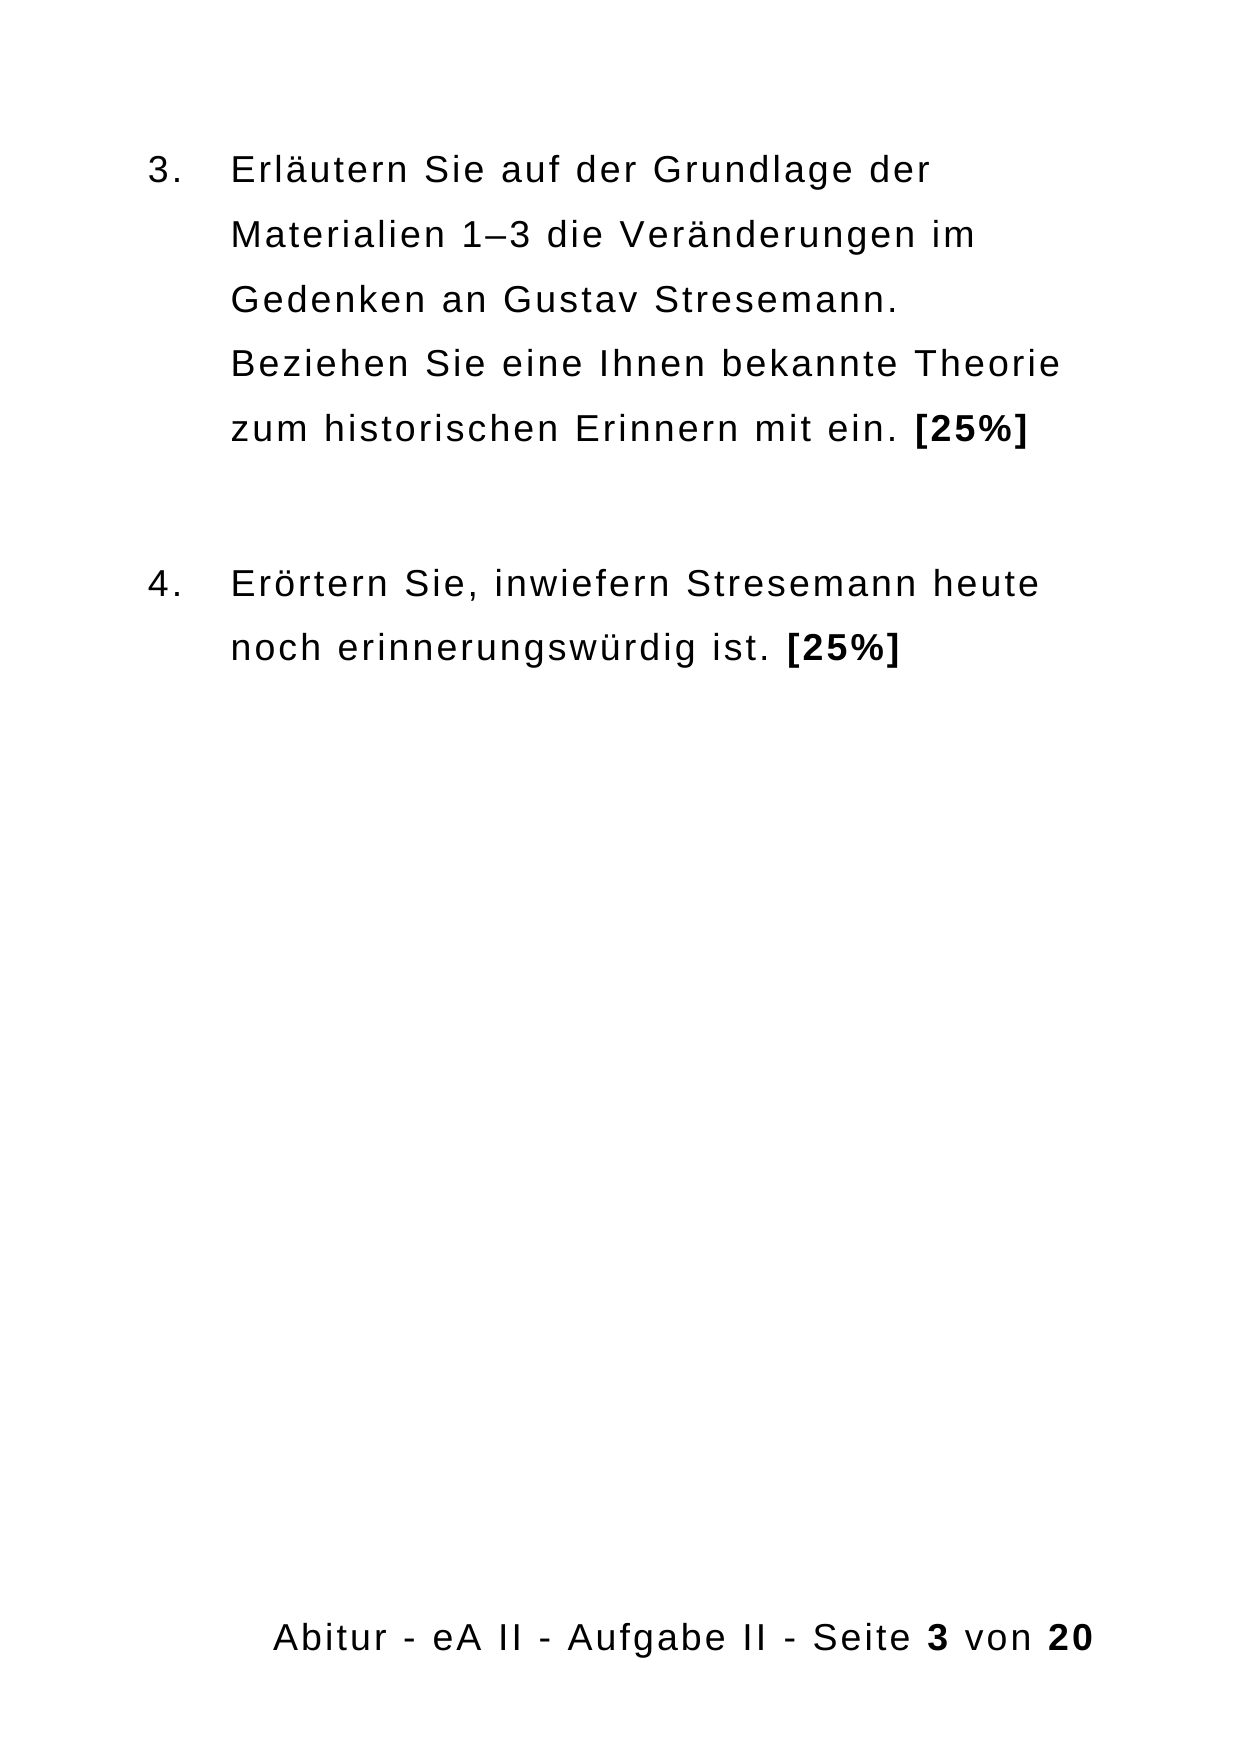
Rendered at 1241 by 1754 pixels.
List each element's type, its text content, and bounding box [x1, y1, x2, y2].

list 4. Erörtern Sie, inwiefern Stresemann heute noch erinnerungswürdig ist. [25%] [148, 561, 1093, 668]
list 3. Erläutern Sie auf der Grundlage der Materialien 1–3 die Veränderungen im Gedenken an Gustav Stresemann. Beziehen Sie eine Ihnen bekannte Theorie zum historischen Erinnern mit ein. [25%] [148, 148, 1093, 449]
